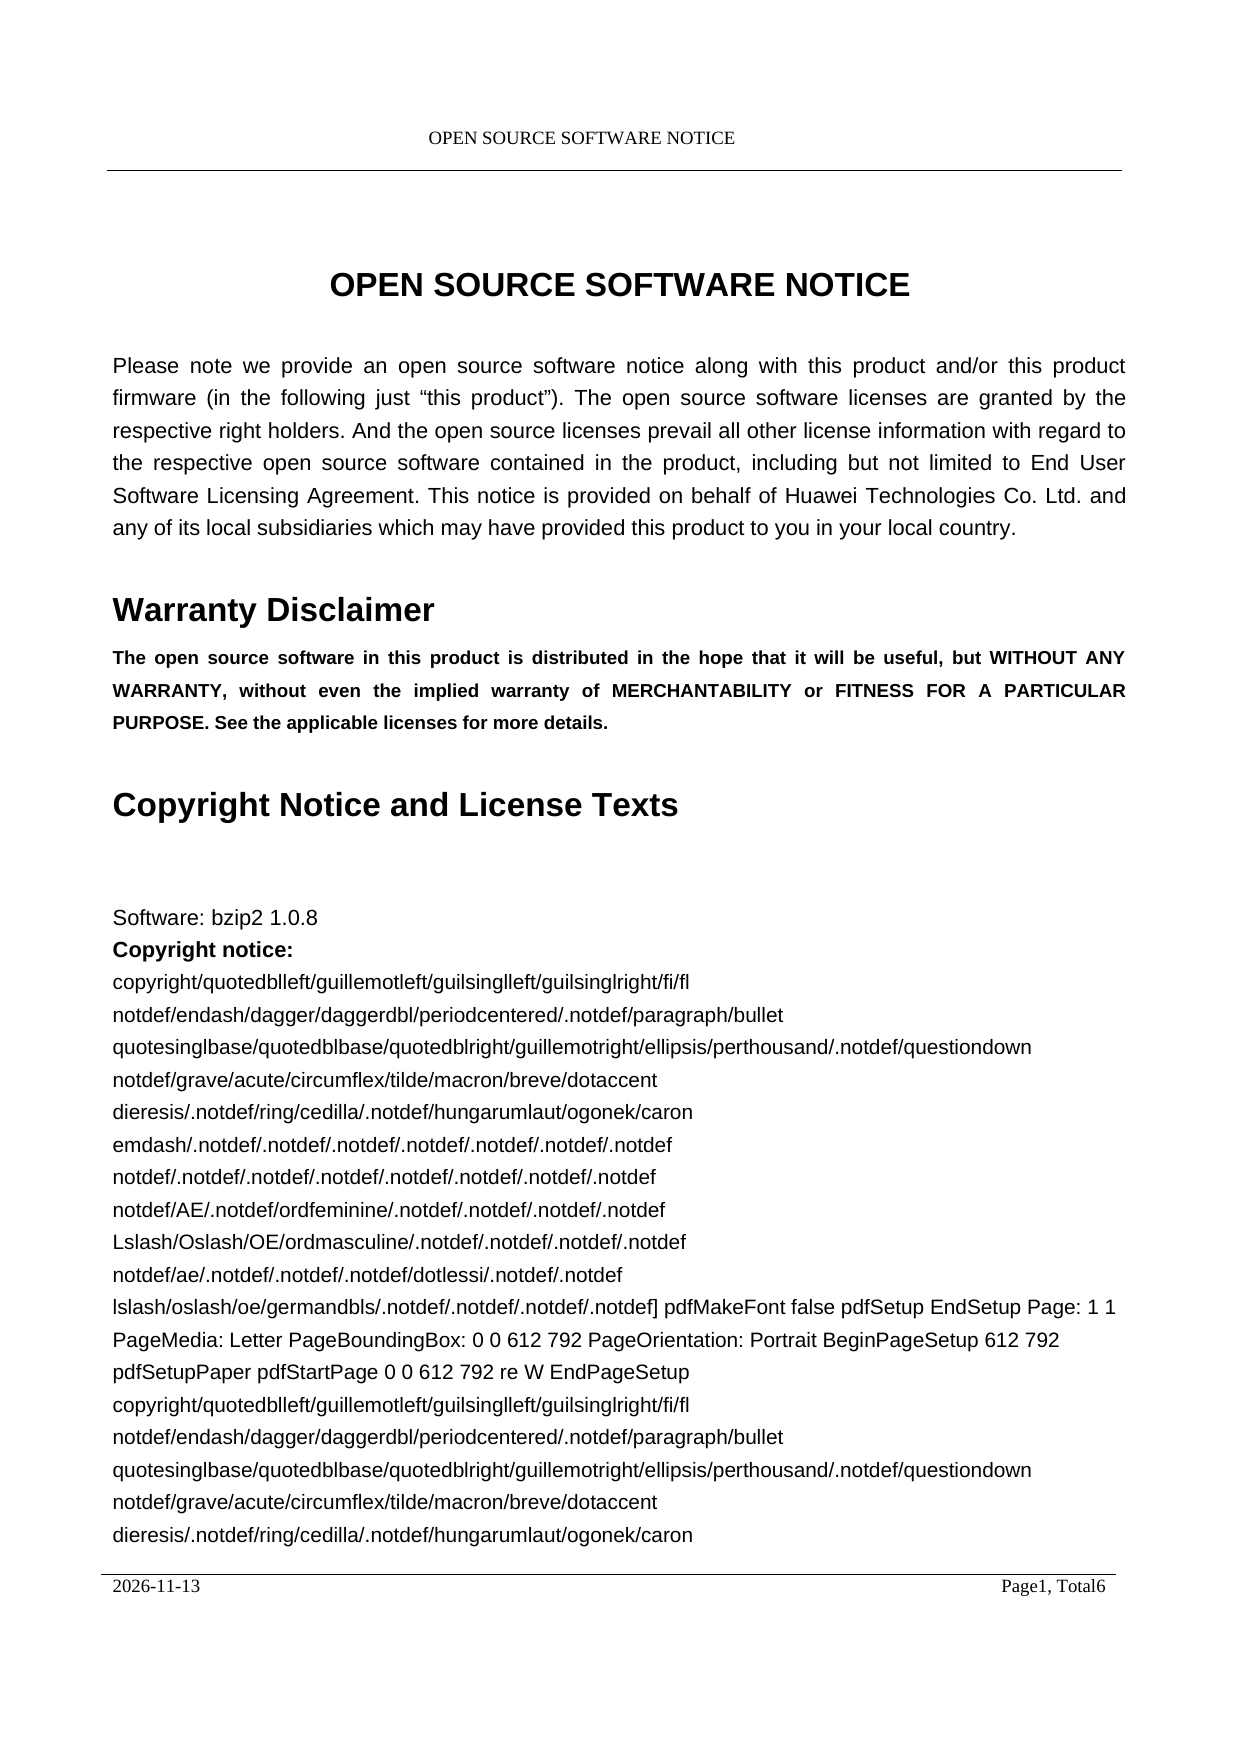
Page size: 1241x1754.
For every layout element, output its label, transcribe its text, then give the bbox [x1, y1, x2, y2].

text Warranty Disclaimer [112, 576, 1128, 641]
text Please note we provide an open source software notice along with this product and/or this product firmware (in the following just “this product”). The open source software licenses are granted by the respective right holders. And the open source licenses prevail all other license information with regard to the respective open source software contained in the product, including but not limited to End User Software Licensing Agreement. This notice is provided on behalf of Huawei Technologies Co. Ltd. and any of its local subsidiaries which may have provided this product to you in your local country. [112, 349, 1128, 544]
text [112, 1388, 1128, 1551]
text Copyright notice: [112, 933, 1128, 966]
text OPEN SOURCE SOFTWARE NOTICE [112, 251, 1128, 316]
text copyright/quotedblleft/guillemotleft/guilsinglleft/guilsinglright/fi/fl notdef/endash/dagger/daggerdbl/periodcentered/.notdef/paragraph/bullet quotesinglbase/quotedblbase/quotedblright/guillemotright/ellipsis/perthousand/.notdef/questiondown notdef/grave/acute/circumflex/tilde/macron/breve/dotaccent dieresis/.notdef/ring/cedilla/.notdef/hungarumlaut/ogonek/caron emdash/.notdef/.notdef/.notdef/.notdef/.notdef/.notdef/.notdef notdef/.notdef/.notdef/.notdef/.notdef/.notdef/.notdef/.notdef notdef/AE/.notdef/ordfeminine/.notdef/.notdef/.notdef/.notdef Lslash/Oslash/OE/ordmasculine/.notdef/.notdef/.notdef/.notdef notdef/ae/.notdef/.notdef/.notdef/dotlessi/.notdef/.notdef lslash/oslash/oe/germandbls/.notdef/.notdef/.notdef/.notdef] pdfMakeFont false pdfSetup EndSetup Page: 1 1 PageMedia: Letter PageBoundingBox: 0 0 612 792 PageOrientation: Portrait BeginPageSetup 612 792 pdfSetupPaper pdfStartPage 0 0 612 792 re W EndPageSetup [112, 966, 1128, 1388]
text The open source software in this product is distributed in the hope that it will be useful, but WITHOUT ANY WARRANTY, without even the implied warranty of MERCHANTABILITY or FITNESS FOR A PARTICULAR PURPOSE. See the applicable licenses for more details. [112, 641, 1128, 739]
text Copyright Notice and License Texts [112, 771, 1128, 836]
text Software: bzip2 1.0.8 [112, 901, 1128, 933]
